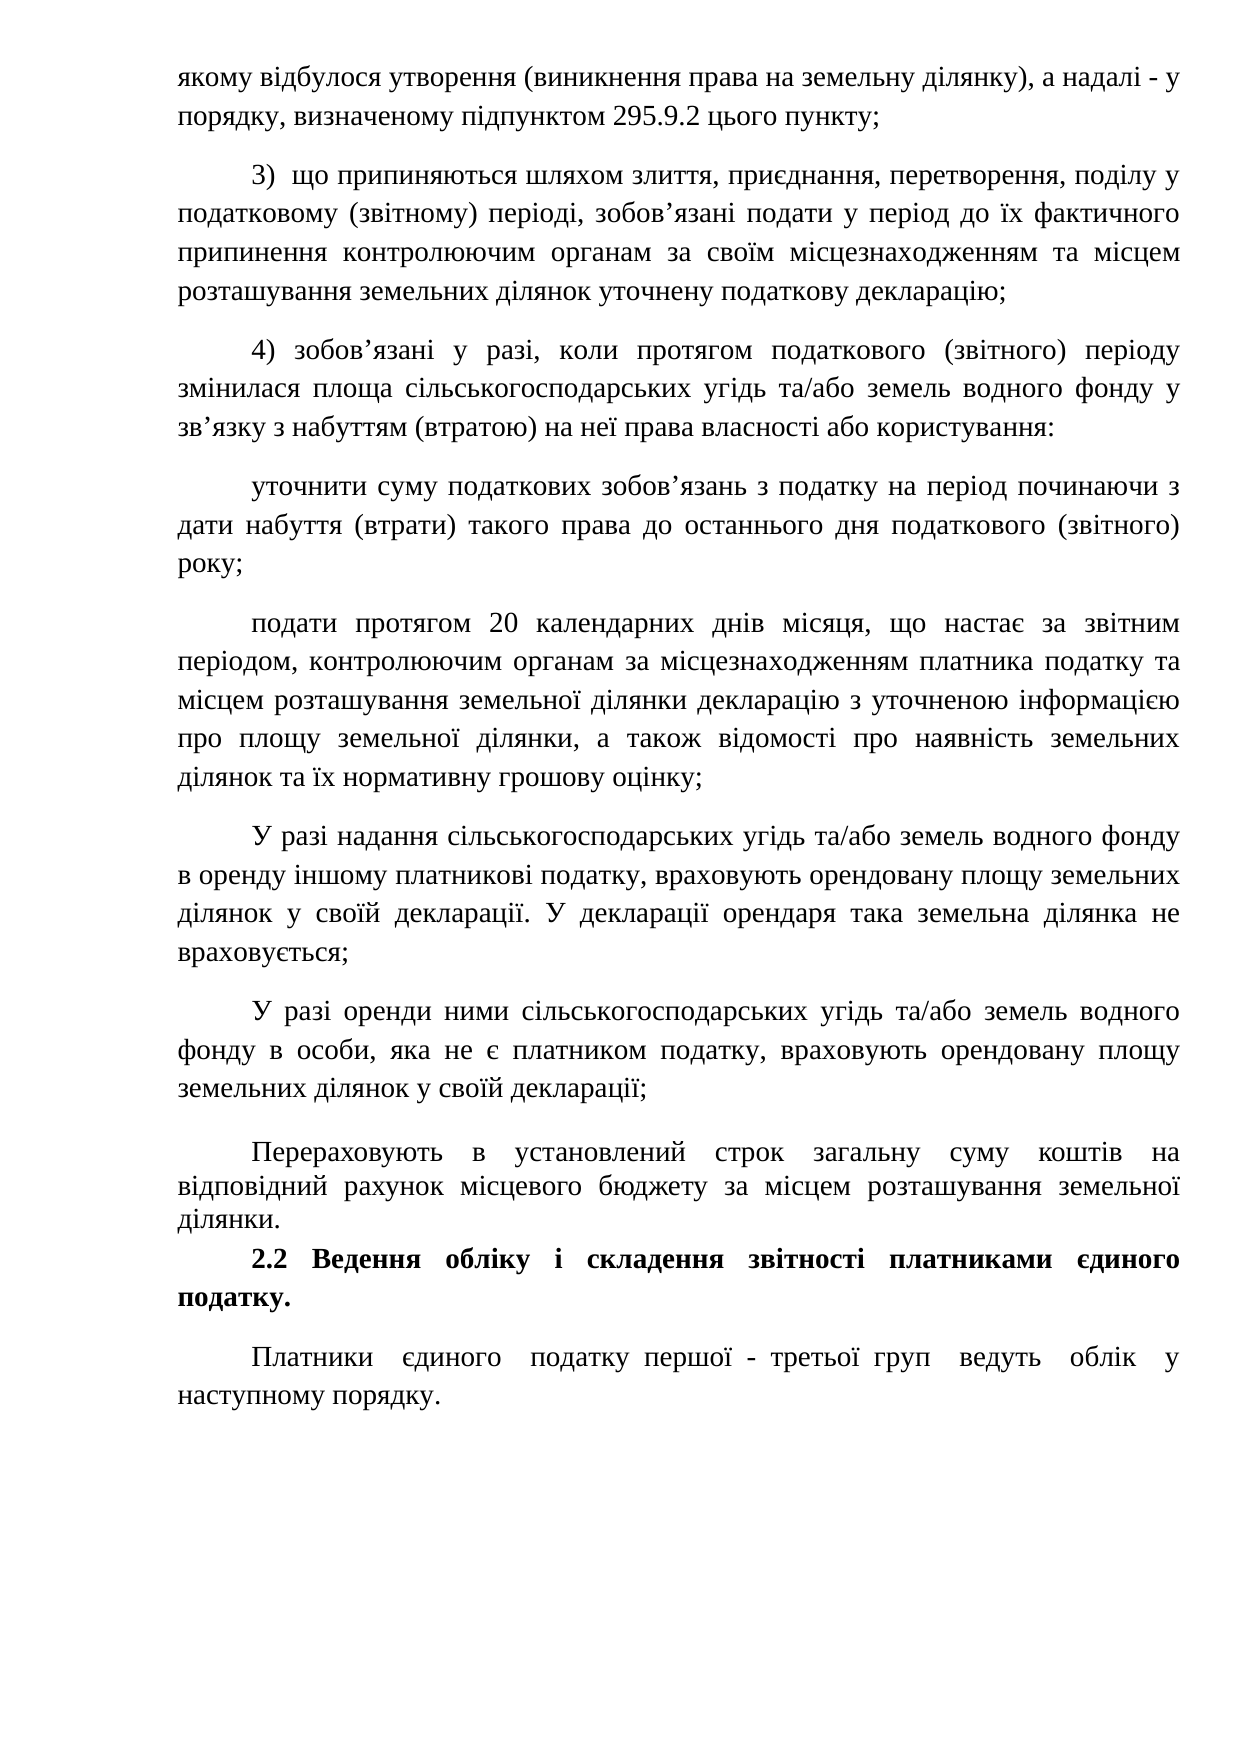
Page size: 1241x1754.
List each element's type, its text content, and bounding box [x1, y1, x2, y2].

text У разі надання сільськогосподарських угідь та/або земель водного фонду в оренду іншому платникові податку, враховують орендовану площу земельних ділянок у своїй декларації. У декларації орендаря така земельна ділянка не враховується; [177, 818, 1181, 968]
text подати протягом 20 календарних днів місяця, що настає за звітним періодом, контролюючим органам за місцезнаходженням платника податку та місцем розташування земельної ділянки декларацію з уточненою інформацією про площу земельної ділянки, а також відомості про наявність земельних ділянок та їх нормативну грошову оцінку; [177, 605, 1181, 793]
text У разі оренди ними сільськогосподарських угідь та/або земель водного фонду в особи, яка не є платником податку, враховують орендовану площу земельних ділянок у своїй декларації; [177, 993, 1181, 1104]
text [177, 59, 1181, 131]
text 4) зобов’язані у разі, коли протягом податкового (звітного) періоду змінилася площа сільськогосподарських угідь та/або земель водного фонду у зв’язку з набуттям (втратою) на неї права власності або користування: [177, 332, 1181, 443]
text Платники єдиного податку першої - третьої груп ведуть облік у наступному порядку. [177, 1339, 1181, 1411]
text 3) що припиняються шляхом злиття, приєднання, перетворення, поділу у податковому (звітному) періоді, зобов’язані подати у період до їх фактичного припинення контролюючим органам за своїм місцезнаходженням та місцем розташування земельних ділянок уточнену податкову декларацію; [177, 157, 1181, 306]
text 2.2 Ведення обліку і складення звітності платниками єдиного податку. [177, 1241, 1181, 1313]
text уточнити суму податкових зобов’язань з податку на період починаючи з дати набуття (втрати) такого права до останнього дня податкового (звітного) року; [177, 468, 1181, 579]
subtitle Перераховують в установлений строк загальну суму коштів на відповідний рахунок місцевого бюджету за місцем розташування земельної ділянки. [177, 1134, 1181, 1235]
